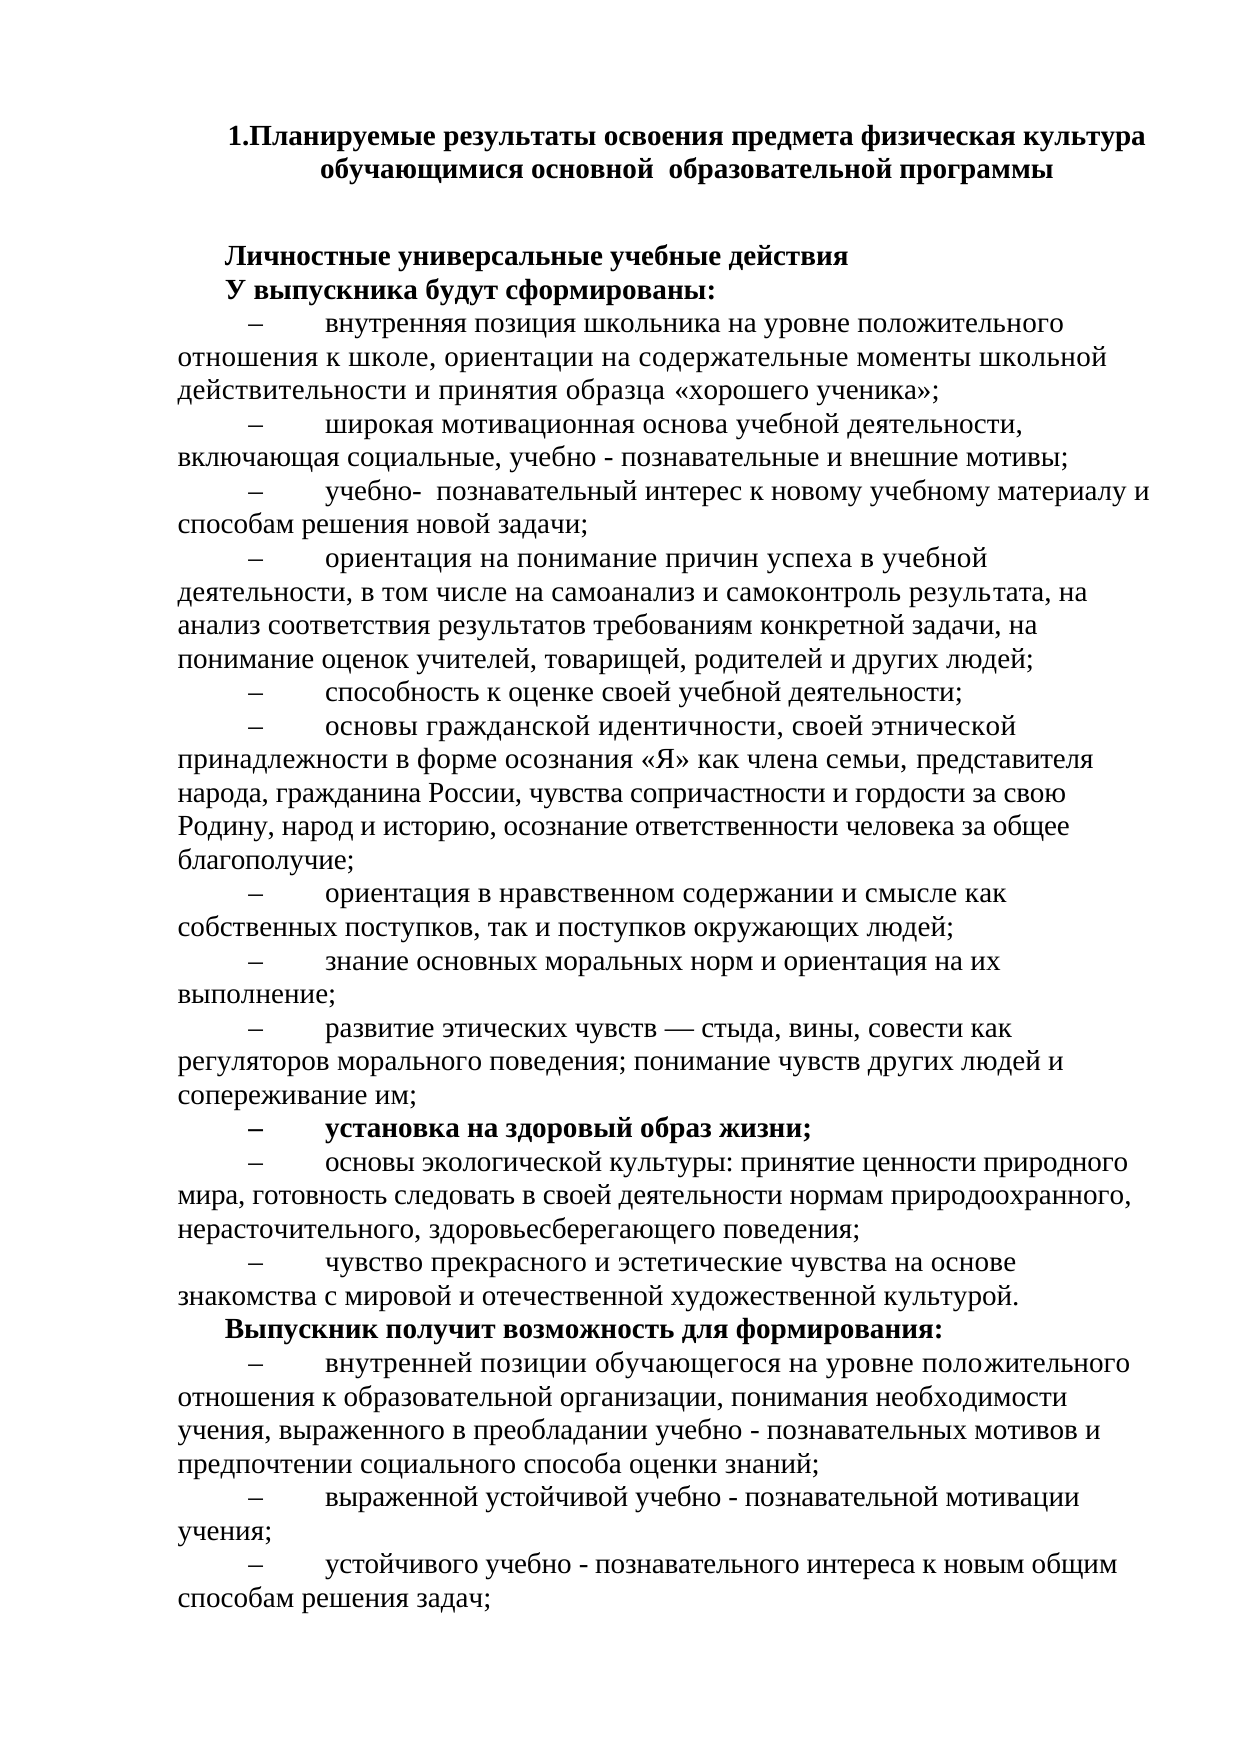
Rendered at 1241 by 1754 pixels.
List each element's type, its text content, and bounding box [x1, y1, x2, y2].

list основы экологической культуры: принятие ценности природного мира, готовность следовать в своей деятельности нормам природоохранного, нерасточительного, здоровьесберегающего поведения; [177, 1144, 1152, 1244]
text Личностные универсальные учебные действия [177, 238, 1152, 272]
list чувство прекрасного и эстетические чувства на основе знакомства с мировой и отечественной художественной культурой. [177, 1244, 1152, 1312]
list развитие этических чувств — стыда, вины, совести как регуляторов морального поведения; понимание чувств других людей и сопереживание им; [177, 1010, 1152, 1110]
text У выпускника будут сформированы: [177, 272, 1152, 305]
list внутренняя позиция школьника на уровне положительного отношения к школе, ориентации на содержательные моменты школьной действительности и принятия образца «хорошего ученика»; [177, 305, 1152, 406]
list знание основных моральных норм и ориентация на их выполнение; [177, 943, 1152, 1010]
list способность к оценке своей учебной деятельности; [177, 674, 1152, 708]
text Выпускник получит возможность для формирования: [177, 1312, 1152, 1345]
list установка на здоровый образ жизни; [177, 1110, 1152, 1144]
list выраженной устойчивой учебно - познавательной мотивации учения; [177, 1479, 1152, 1546]
list устойчивого учебно - познавательного интереса к новым общим способам решения задач; [177, 1546, 1152, 1613]
list ориентация в нравственном содержании и смысле как собственных поступков, так и поступков окружающих людей; [177, 876, 1152, 943]
list широкая мотивационная основа учебной деятельности, включающая социальные, учебно - познавательные и внешние мотивы; [177, 406, 1152, 473]
subtitle 1.Планируемые результаты освоения предмета физическая культура обучающимися основной образовательной программы [222, 118, 1152, 185]
list внутренней позиции обучающегося на уровне положительного отношения к образовательной организации, понимания необходимости учения, выраженного в преобладании учебно - познавательных мотивов и предпочтении социального способа оценки знаний; [177, 1345, 1152, 1479]
list ориентация на понимание причин успеха в учебной деятельности, в том числе на самоанализ и самоконтроль результата, на анализ соответствия результатов требованиям конкретной задачи, на понимание оценок учителей, товарищей, родителей и других людей; [177, 540, 1152, 674]
list учебно- познавательный интерес к новому учебному материалу и способам решения новой задачи; [177, 473, 1152, 540]
list основы гражданской идентичности, своей этнической принадлежности в форме осознания «Я» как члена семьи, представителя народа, гражданина России, чувства сопричастности и гордости за свою Родину, народ и историю, осознание ответственности человека за общее благополучие; [177, 708, 1152, 876]
